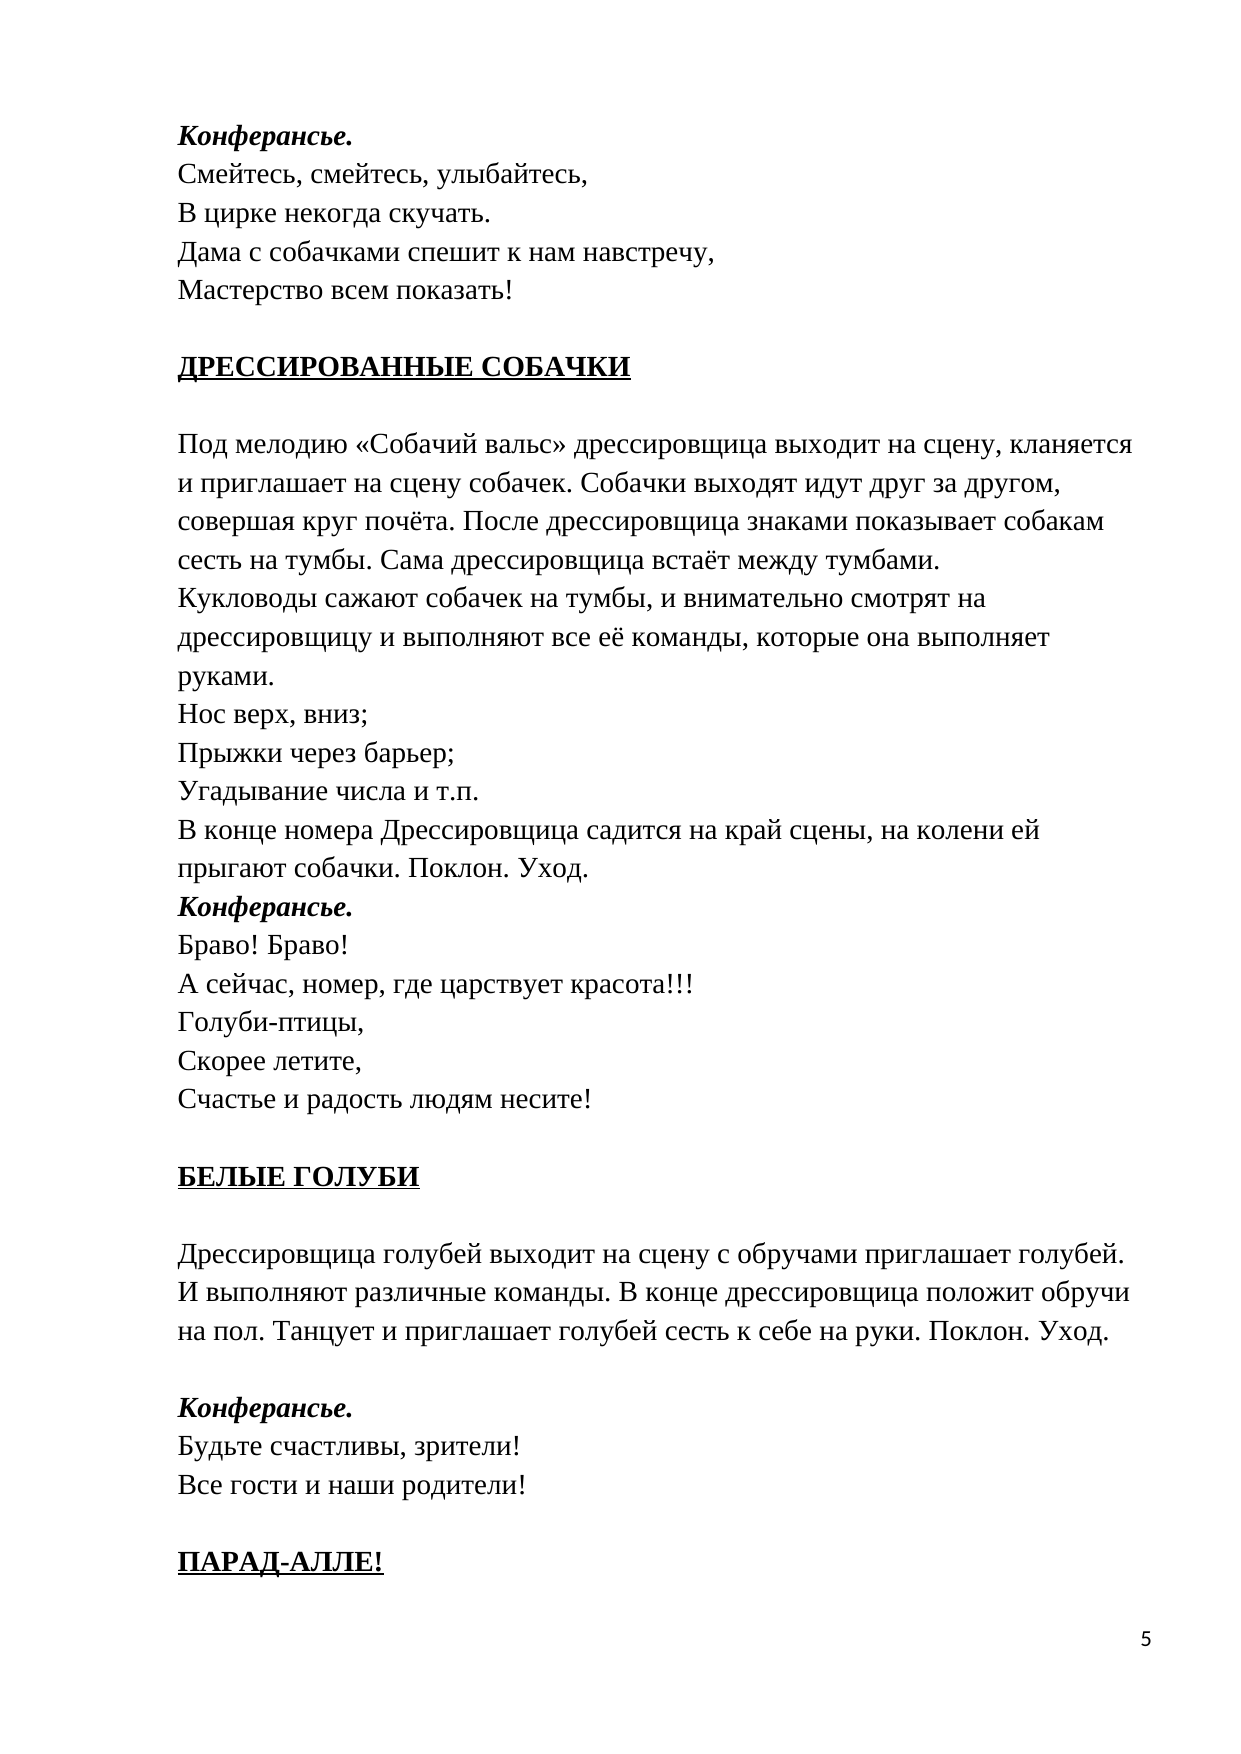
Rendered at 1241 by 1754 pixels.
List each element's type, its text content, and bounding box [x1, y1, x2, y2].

text Мастерство всем показать! [177, 272, 1152, 306]
text Счастье и радость людям несите! [177, 1082, 1152, 1115]
text ДРЕССИРОВАННЫЕ СОБАЧКИ [177, 349, 1152, 383]
text Скорее летите, [177, 1043, 1152, 1077]
text А сейчас, номер, где царствует красота!!! [177, 966, 1152, 999]
text Дрессировщица голубей выходит на сцену с обручами приглашает голубей. И выполняют различные команды. В конце дрессировщица положит обручи на пол. Танцует и приглашает голубей сесть к себе на руки. Поклон. Уход. [177, 1236, 1152, 1346]
text Под мелодию «Собачий вальс» дрессировщица выходит на сцену, кланяется и приглашает на сцену собачек. Собачки выходят идут друг за другом, совершая круг почёта. После дрессировщица знаками показывает собакам сесть на тумбы. Сама дрессировщица встаёт между тумбами. [177, 426, 1152, 576]
text Дама с собачками спешит к нам навстречу, [177, 234, 1152, 267]
text Конферансье. [177, 118, 1152, 152]
text Конферансье. [177, 1390, 1152, 1423]
text Смейтесь, смейтесь, улыбайтесь, [177, 157, 1152, 190]
text Браво! Браво! [177, 927, 1152, 961]
text Прыжки через барьер; [177, 735, 1152, 768]
text В конце номера Дрессировщица садится на край сцены, на колени ей прыгают собачки. Поклон. Уход. [177, 812, 1152, 884]
text Конферансье. [177, 889, 1152, 922]
text БЕЛЫЕ ГОЛУБИ [177, 1159, 1152, 1192]
text ПАРАД-АЛЛЕ! [177, 1544, 1152, 1578]
text Будьте счастливы, зрители! [177, 1428, 1152, 1462]
text Угадывание числа и т.п. [177, 773, 1152, 807]
text Нос верх, вниз; [177, 696, 1152, 730]
text Кукловоды сажают собачек на тумбы, и внимательно смотрят на дрессировщицу и выполняют все её команды, которые она выполняет руками. [177, 581, 1152, 691]
text Все гости и наши родители! [177, 1467, 1152, 1501]
text В цирке некогда скучать. [177, 195, 1152, 229]
text Голуби-птицы, [177, 1004, 1152, 1038]
